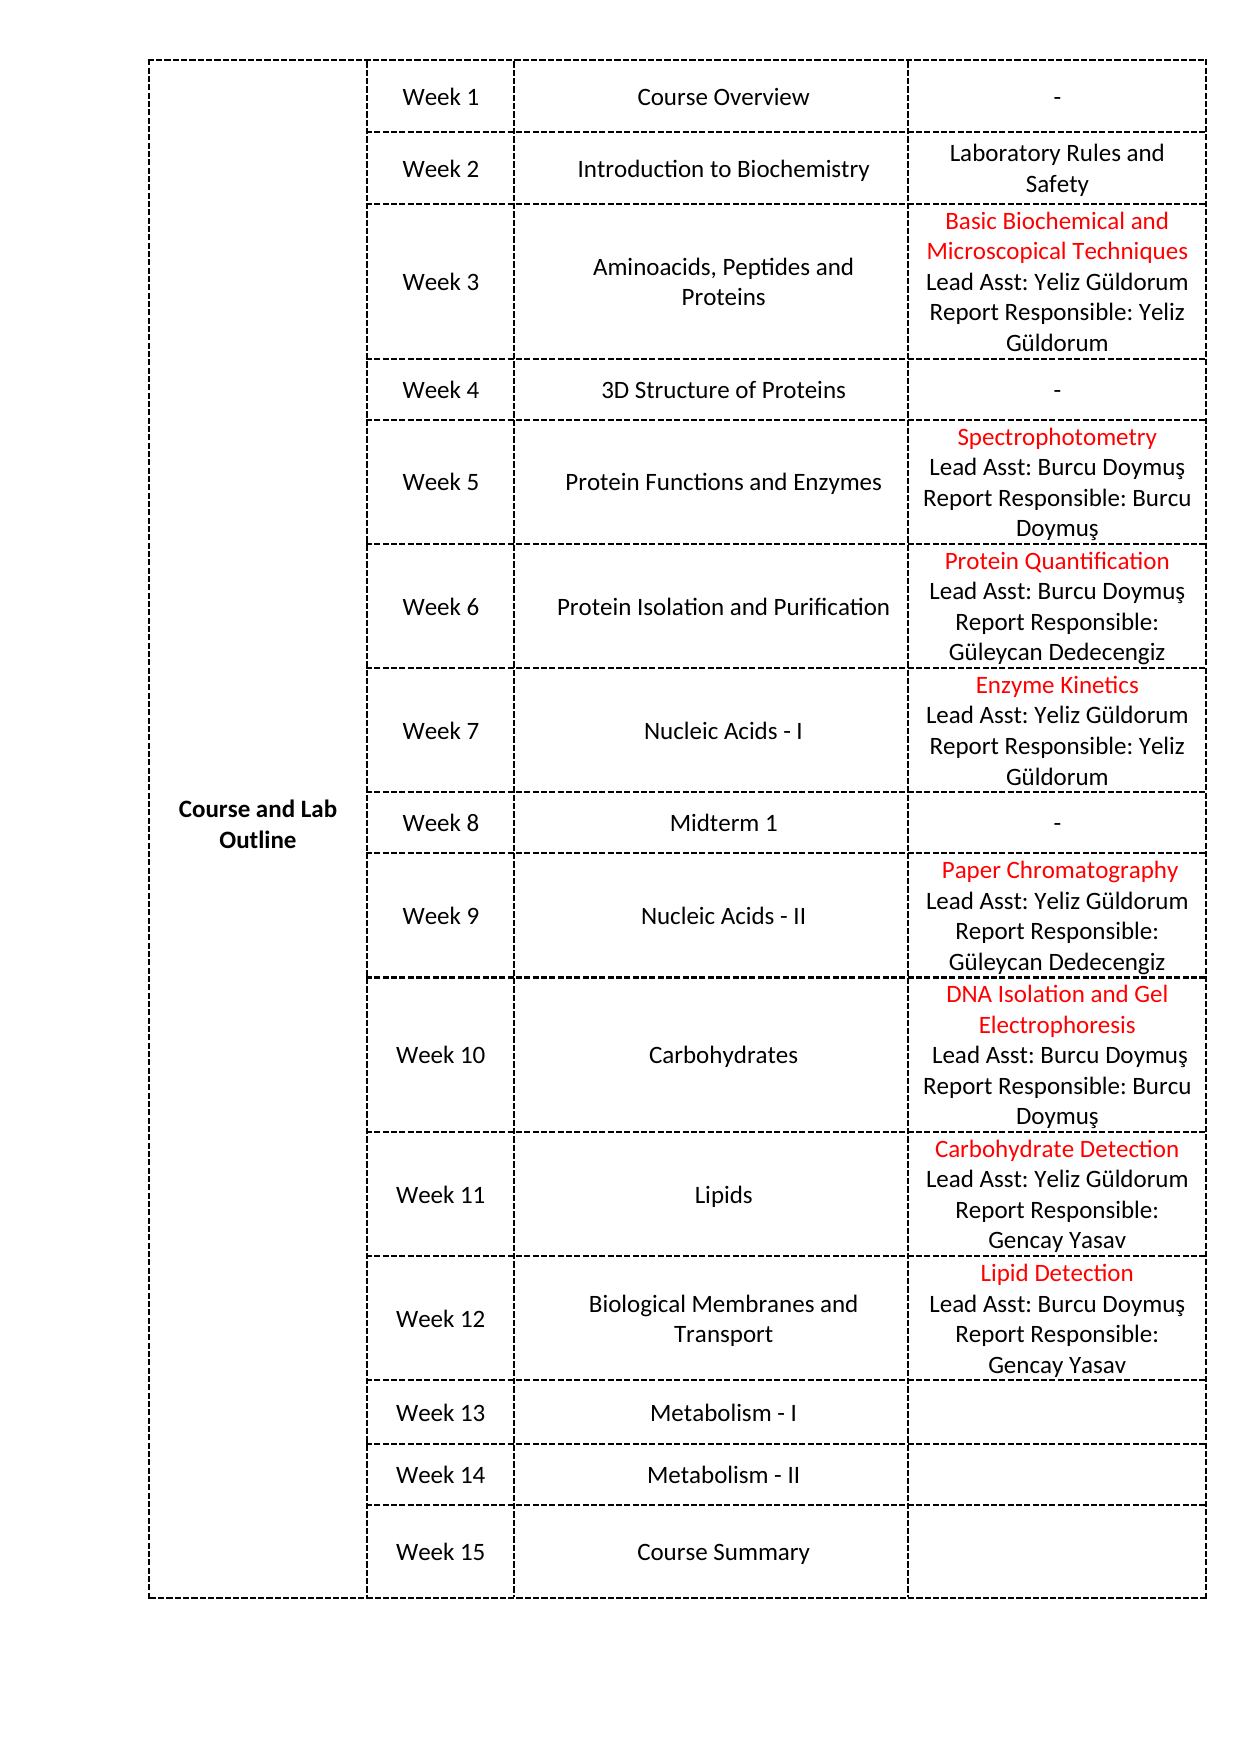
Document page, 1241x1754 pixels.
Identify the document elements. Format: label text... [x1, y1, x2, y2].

table_cell Week 12 [367, 1255, 514, 1379]
table_cell - [908, 59, 1206, 131]
table_cell Spectrophotometry Lead Asst: Burcu Doymuş Report Responsible: Burcu Doymuş [1098, 419, 1206, 543]
table_cell Nucleic Acids - I [539, 667, 908, 791]
table_cell Week 14 [367, 1443, 514, 1503]
table_cell Midterm 1 [539, 791, 908, 852]
table_cell Week 15 [367, 1504, 514, 1597]
table_cell [514, 203, 539, 358]
table_cell [514, 1255, 539, 1379]
table_cell Course and Lab Outline [149, 59, 367, 1597]
table_cell Nucleic Acids - II [539, 852, 908, 976]
table_cell Metabolism - II [539, 1443, 908, 1503]
table_cell Week 9 [367, 852, 514, 976]
table_cell Week 5 [367, 419, 514, 543]
table_cell Paper Chromatography Lead Asst: Yeliz Güldorum Report Responsible: Güleycan Dedecengiz [1159, 852, 1206, 976]
table_cell Week 7 [367, 667, 514, 791]
table_cell Week 2 [367, 131, 514, 203]
table_cell DNA Isolation and Gel Electrophoresis Lead Asst: Burcu Doymuş Report Responsible: Burcu Doymuş [908, 976, 1206, 1131]
table_cell Paper Chromatography Lead Asst: Yeliz Güldorum Report Responsible: Güleycan Dedecengiz [908, 852, 955, 976]
table_cell [514, 358, 539, 419]
table_cell Aminoacids, Peptides and Proteins [539, 203, 908, 358]
table_cell [514, 667, 539, 791]
table_cell Carbohydrates [539, 976, 908, 1131]
table_cell [514, 543, 539, 667]
table_cell Week 4 [367, 358, 514, 419]
table_cell Week 1 [367, 59, 514, 131]
table_cell Week 10 [367, 976, 514, 1131]
table_cell Week 6 [367, 543, 514, 667]
table_cell [514, 1131, 539, 1255]
table_cell Protein Functions and Enzymes [539, 419, 908, 543]
table_cell Laboratory Rules and Safety [908, 131, 1206, 203]
table_cell [514, 791, 539, 852]
table_cell [514, 852, 539, 976]
table_cell Basic Biochemical and Microscopical Techniques Lead Asst: Yeliz Güldorum Report Responsible: Yeliz Güldorum [1108, 203, 1206, 358]
table_cell [514, 419, 539, 543]
table_cell Biological Membranes and Transport [539, 1255, 908, 1379]
table_cell Basic Biochemical and Microscopical Techniques Lead Asst: Yeliz Güldorum Report Responsible: Yeliz Güldorum [908, 203, 1006, 358]
table_cell [908, 1443, 1206, 1503]
table_cell Week 13 [367, 1379, 514, 1442]
table_cell Protein Quantification Lead Asst: Burcu Doymuş Report Responsible: Güleycan Dedecengiz [908, 543, 955, 667]
table_cell Protein Quantification Lead Asst: Burcu Doymuş Report Responsible: Güleycan Dedecengiz [1159, 543, 1206, 667]
table_cell Week 3 [367, 203, 514, 358]
table_cell [514, 976, 539, 1131]
table_cell Lipid Detection Lead Asst: Burcu Doymuş Report Responsible: Gencay Yasav [908, 1255, 988, 1379]
table_cell Introduction to Biochemistry [539, 131, 908, 203]
table_cell Protein Isolation and Purification [539, 543, 908, 667]
table_cell Lipid Detection Lead Asst: Burcu Doymuş Report Responsible: Gencay Yasav [1126, 1255, 1206, 1379]
table_cell Metabolism - I [539, 1379, 908, 1442]
table_cell Week 8 [367, 791, 514, 852]
table_cell [514, 131, 539, 203]
table_cell Course Summary [539, 1504, 908, 1597]
table_cell [514, 59, 539, 131]
table_cell [514, 1443, 539, 1503]
table_cell Lipids [539, 1131, 908, 1255]
table_cell [514, 1379, 539, 1442]
table_cell Week 11 [367, 1131, 514, 1255]
table_cell - [908, 358, 1206, 419]
table_cell - [908, 791, 1206, 852]
table_cell Carbohydrate Detection Lead Asst: Yeliz Güldorum Report Responsible: Gencay Yasav [908, 1131, 988, 1255]
table_cell 3D Structure of Proteins [539, 358, 908, 419]
table_cell Enzyme Kinetics Lead Asst: Yeliz Güldorum Report Responsible: Yeliz Güldorum [908, 667, 1206, 791]
table_cell Carbohydrate Detection Lead Asst: Yeliz Güldorum Report Responsible: Gencay Yasav [1126, 1131, 1206, 1255]
table_cell [908, 1504, 1206, 1597]
table_cell Spectrophotometry Lead Asst: Burcu Doymuş Report Responsible: Burcu Doymuş [908, 419, 1016, 543]
table_cell Course Overview [539, 59, 908, 131]
table_cell [514, 1504, 539, 1597]
table_cell [908, 1379, 1206, 1442]
